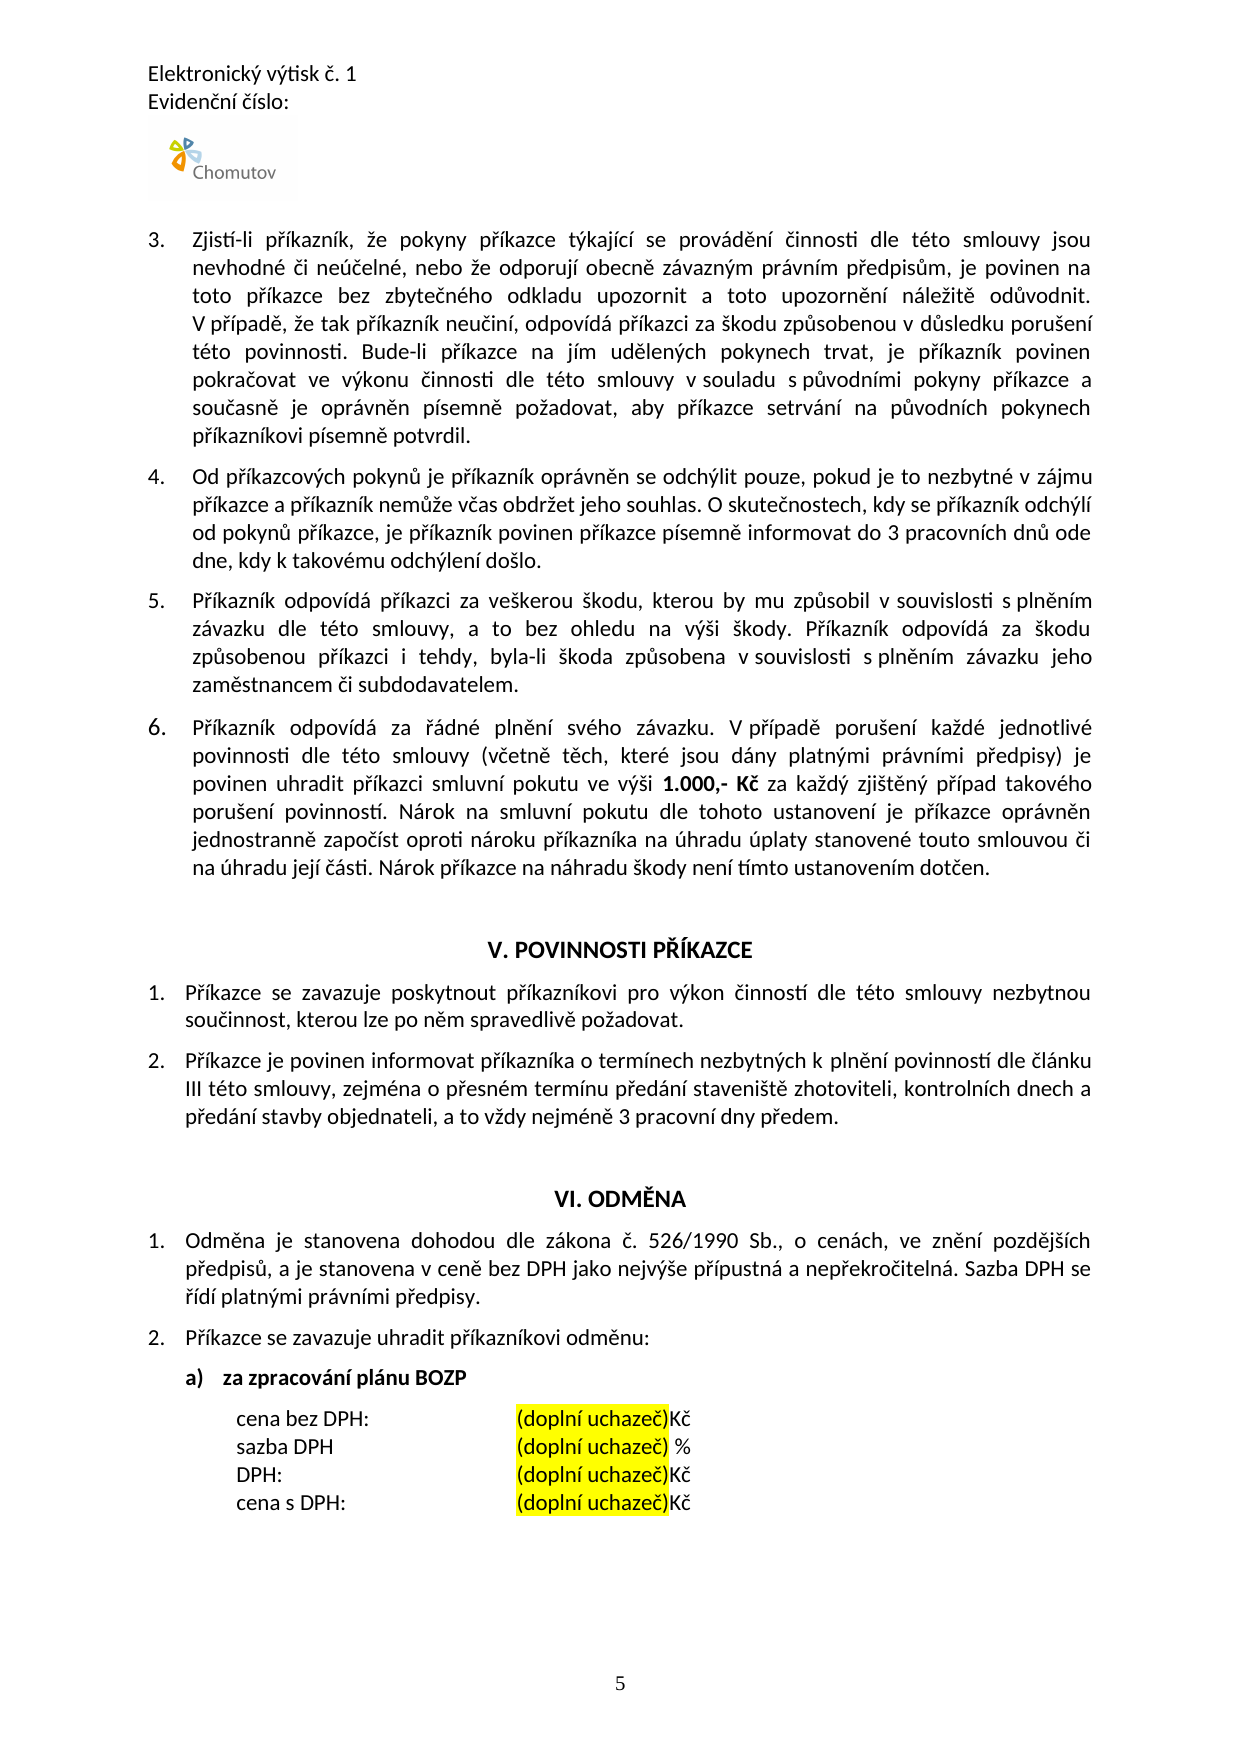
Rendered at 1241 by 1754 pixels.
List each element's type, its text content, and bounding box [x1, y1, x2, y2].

list cena bez DPH: (doplní uchazeč)Kč [223, 1404, 516, 1432]
picture [147, 115, 298, 201]
list cena s DPH: (doplní uchazeč)Kč [669, 1488, 1093, 1516]
list Odměna je stanovena dohodou dle zákona č. 526/1990 Sb., o cenách, ve znění pozdějších předpisů, a je stanovena v ceně bez DPH jako nejvýše přípustná a nepřekročitelná. Sazba DPH se řídí platnými právními předpisy. [148, 1226, 1093, 1310]
list Příkazník odpovídá příkazci za veškerou škodu, kterou by mu způsobil v souvislosti s plněním závazku dle této smlouvy, a to bez ohledu na výši škody. Příkazník odpovídá za škodu způsobenou příkazci i tehdy, byla-li škoda způsobena v souvislosti s plněním závazku jeho zaměstnancem či subdodavatelem. [148, 586, 1093, 698]
list cena bez DPH: (doplní uchazeč)Kč [669, 1404, 1093, 1432]
list za zpracování plánu BOZP [185, 1363, 1093, 1391]
list Zjistí-li příkazník, že pokyny příkazce týkající se provádění činnosti dle této smlouvy jsou nevhodné či neúčelné, nebo že odporují obecně závazným právním předpisům, je povinen na toto příkazce bez zbytečného odkladu upozornit a toto upozornění náležitě odůvodnit. V případě, že tak příkazník neučiní, odpovídá příkazci za škodu způsobenou v důsledku porušení této povinnosti. Bude-li příkazce na jím udělených pokynech trvat, je příkazník povinen pokračovat ve výkonu činnosti dle této smlouvy v souladu s původními pokyny příkazce a současně je oprávněn písemně požadovat, aby příkazce setrvání na původních pokynech příkazníkovi písemně potvrdil. [148, 225, 1093, 449]
list Příkazce je povinen informovat příkazníka o termínech nezbytných k plnění povinností dle článku III této smlouvy, zejména o přesném termínu předání staveniště zhotoviteli, kontrolních dnech a předání stavby objednateli, a to vždy nejméně 3 pracovní dny předem. [148, 1046, 1093, 1130]
subtitle V. POVINNOSTI PŘÍKAZCE [148, 934, 1093, 965]
list sazba DPH (doplní uchazeč) % [223, 1432, 516, 1460]
list Příkazce se zavazuje uhradit příkazníkovi odměnu: [148, 1323, 1093, 1351]
list sazba DPH (doplní uchazeč) % [669, 1432, 1093, 1460]
subtitle VI. ODMĚNA [148, 1183, 1093, 1214]
list DPH: (doplní uchazeč)Kč [223, 1460, 516, 1488]
list Od příkazcových pokynů je příkazník oprávněn se odchýlit pouze, pokud je to nezbytné v zájmu příkazce a příkazník nemůže včas obdržet jeho souhlas. O skutečnostech, kdy se příkazník odchýlí od pokynů příkazce, je příkazník povinen příkazce písemně informovat do 3 pracovních dnů ode dne, kdy k takovému odchýlení došlo. [148, 462, 1093, 574]
list Příkazce se zavazuje poskytnout příkazníkovi pro výkon činností dle této smlouvy nezbytnou součinnost, kterou lze po něm spravedlivě požadovat. [148, 978, 1093, 1034]
list Příkazník odpovídá za řádné plnění svého závazku. V případě porušení každé jednotlivé povinnosti dle této smlouvy (včetně těch, které jsou dány platnými právními předpisy) je povinen uhradit příkazci smluvní pokutu ve výši 1.000,- Kč za každý zjištěný případ takového porušení povinností. Nárok na smluvní pokutu dle tohoto ustanovení je příkazce oprávněn jednostranně započíst oproti nároku příkazníka na úhradu úplaty stanovené touto smlouvou či na úhradu její části. Nárok příkazce na náhradu škody není tímto ustanovením dotčen. [148, 711, 1093, 882]
list DPH: (doplní uchazeč)Kč [669, 1460, 1093, 1488]
list cena s DPH: (doplní uchazeč)Kč [223, 1488, 516, 1516]
